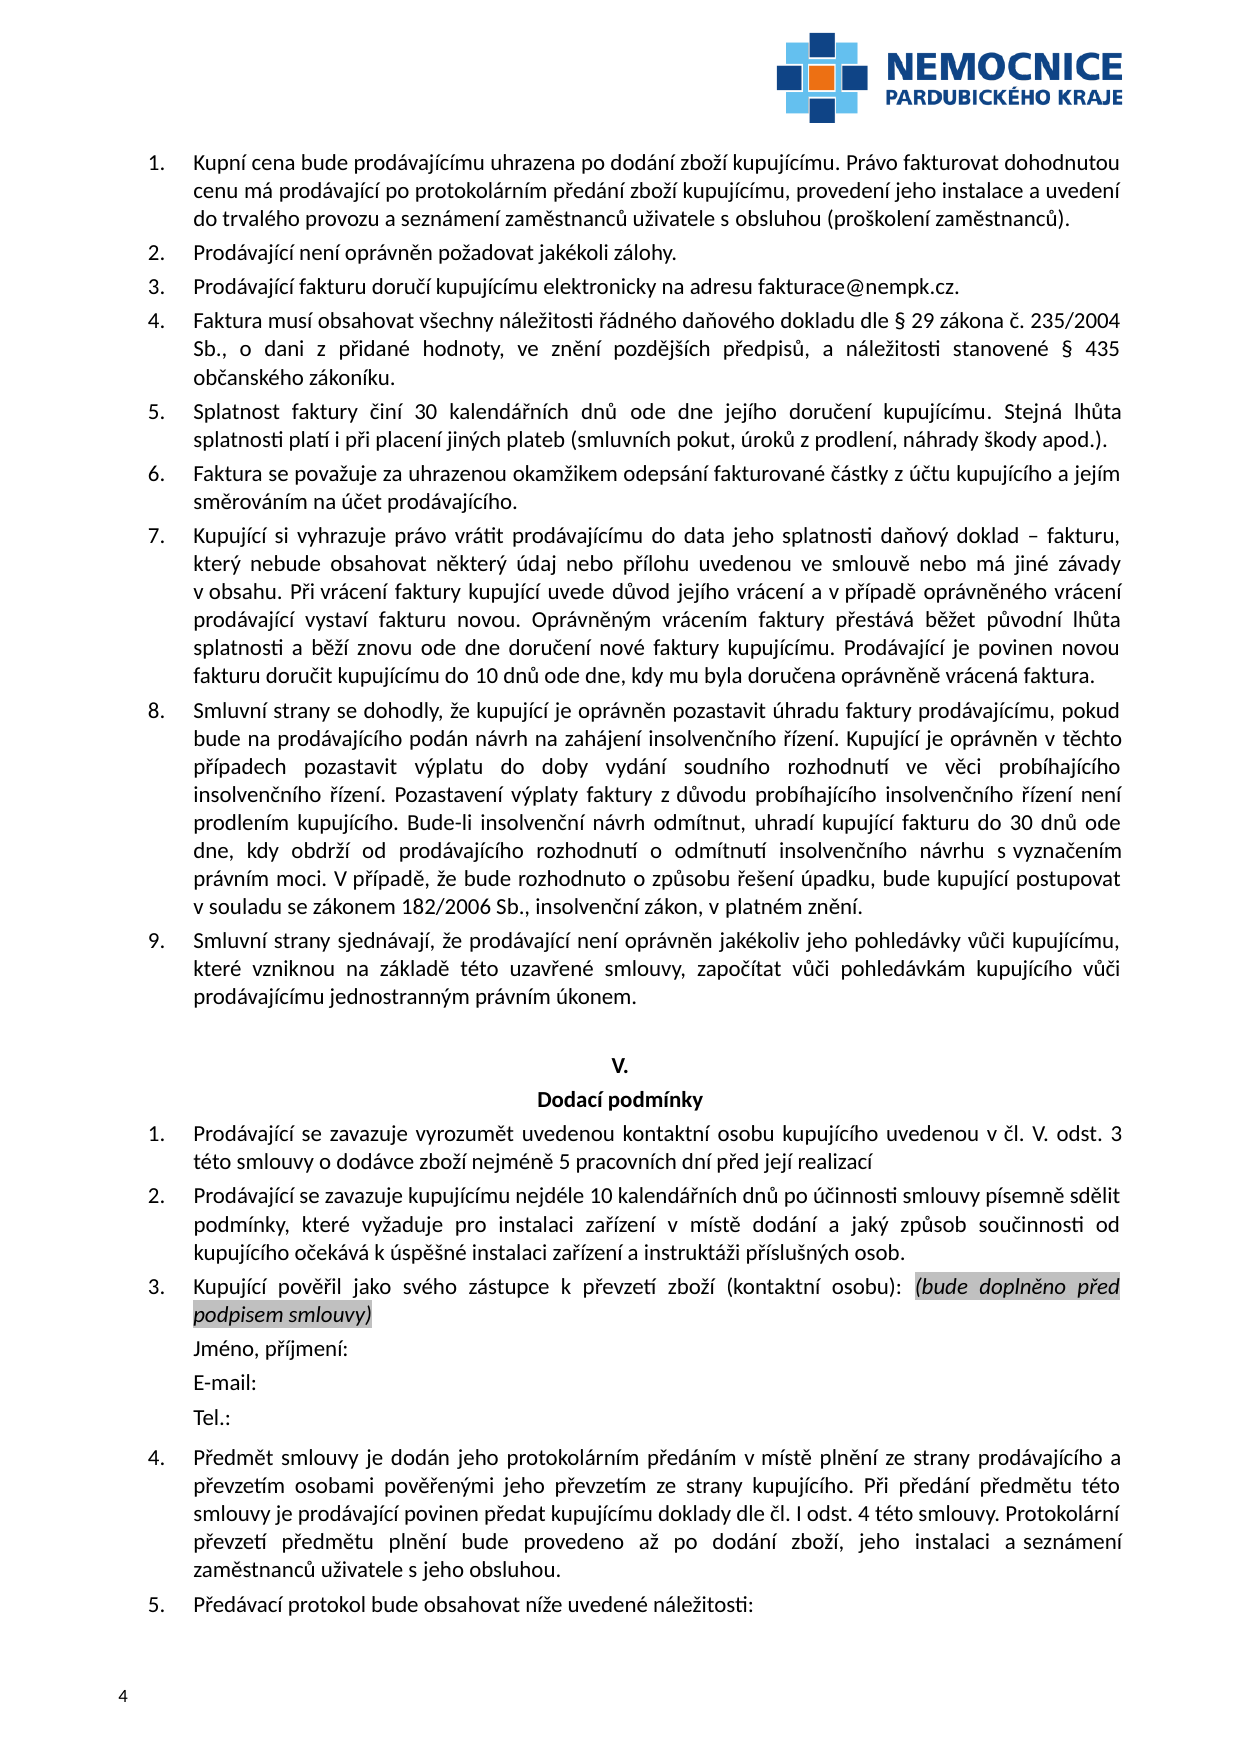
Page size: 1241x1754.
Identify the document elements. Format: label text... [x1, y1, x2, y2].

list Faktura se považuje za uhrazenou okamžikem odepsání fakturované částky z účtu kupujícího a jejím směrováním na účet prodávajícího. [148, 459, 1122, 515]
list Prodávající se zavazuje kupujícímu nejdéle 10 kalendářních dnů po účinnosti smlouvy písemně sdělit podmínky, které vyžaduje pro instalaci zařízení v místě dodání a jaký způsob součinnosti od kupujícího očekává k úspěšné instalaci zařízení a instruktáži příslušných osob. [148, 1182, 1122, 1266]
text Tel.: [193, 1403, 1122, 1431]
list Kupující pověřil jako svého zástupce k převzetí zboží (kontaktní osobu): (bude doplněno před podpisem smlouvy) [148, 1272, 1122, 1328]
picture [775, 31, 1123, 124]
text E-mail: [193, 1368, 1122, 1397]
text v. [118, 1051, 1122, 1079]
list Prodávající fakturu doručí kupujícímu elektronicky na adresu fakturace@nempk.cz. [148, 272, 1122, 300]
text Jméno, příjmení: [193, 1334, 1122, 1362]
list Prodávající není oprávněn požadovat jakékoli zálohy. [148, 238, 1122, 266]
list Faktura musí obsahovat všechny náležitosti řádného daňového dokladu dle § 29 zákona č. 235/2004 Sb., o dani z přidané hodnoty, ve znění pozdějších předpisů, a náležitosti stanovené § 435 občanského zákoníku. [148, 307, 1122, 391]
list Předávací protokol bude obsahovat níže uvedené náležitosti: [148, 1590, 1122, 1618]
list Prodávající se zavazuje vyrozumět uvedenou kontaktní osobu kupujícího uvedenou v čl. V. odst. 3 této smlouvy o dodávce zboží nejméně 5 pracovních dní před její realizací [148, 1119, 1122, 1175]
list Kupní cena bude prodávajícímu uhrazena po dodání zboží kupujícímu. Právo fakturovat dohodnutou cenu má prodávající po protokolárním předání zboží kupujícímu, provedení jeho instalace a uvedení do trvalého provozu a seznámení zaměstnanců uživatele s obsluhou (proškolení zaměstnanců). [148, 148, 1122, 232]
list Smluvní strany se dohodly, že kupující je oprávněn pozastavit úhradu faktury prodávajícímu, pokud bude na prodávajícího podán návrh na zahájení insolvenčního řízení. Kupující je oprávněn v těchto případech pozastavit výplatu do doby vydání soudního rozhodnutí ve věci probíhajícího insolvenčního řízení. Pozastavení výplaty faktury z důvodu probíhajícího insolvenčního řízení není prodlením kupujícího. Bude-li insolvenční návrh odmítnut, uhradí kupující fakturu do 30 dnů ode dne, kdy obdrží od prodávajícího rozhodnutí o odmítnutí insolvenčního návrhu s vyznačením právním moci. V případě, že bude rozhodnuto o způsobu řešení úpadku, bude kupující postupovat v souladu se zákonem 182/2006 Sb., insolvenční zákon, v platném znění. [148, 696, 1122, 920]
text Dodací podmínky [118, 1085, 1122, 1113]
list Smluvní strany sjednávají, že prodávající není oprávněn jakékoliv jeho pohledávky vůči kupujícímu, které vzniknou na základě této uzavřené smlouvy, započítat vůči pohledávkám kupujícího vůči prodávajícímu jednostranným právním úkonem. [148, 926, 1122, 1010]
list Kupující si vyhrazuje právo vrátit prodávajícímu do data jeho splatnosti daňový doklad – fakturu, který nebude obsahovat některý údaj nebo přílohu uvedenou ve smlouvě nebo má jiné závady v obsahu. Při vrácení faktury kupující uvede důvod jejího vrácení a v případě oprávněného vrácení prodávající vystaví fakturu novou. Oprávněným vrácením faktury přestává běžet původní lhůta splatnosti a běží znovu ode dne doručení nové faktury kupujícímu. Prodávající je povinen novou fakturu doručit kupujícímu do 10 dnů ode dne, kdy mu byla doručena oprávněně vrácená faktura. [148, 521, 1122, 689]
list Splatnost faktury činí 30 kalendářních dnů ode dne jejího doručení kupujícímu. Stejná lhůta splatnosti platí i při placení jiných plateb (smluvních pokut, úroků z prodlení, náhrady škody apod.). [148, 397, 1122, 453]
list Předmět smlouvy je dodán jeho protokolárním předáním v místě plnění ze strany prodávajícího a převzetím osobami pověřenými jeho převzetím ze strany kupujícího. Při předání předmětu této smlouvy je prodávající povinen předat kupujícímu doklady dle čl. I odst. 4 této smlouvy. Protokolární převzetí předmětu plnění bude provedeno až po dodání zboží, jeho instalaci a seznámení zaměstnanců uživatele s jeho obsluhou. [148, 1443, 1122, 1583]
